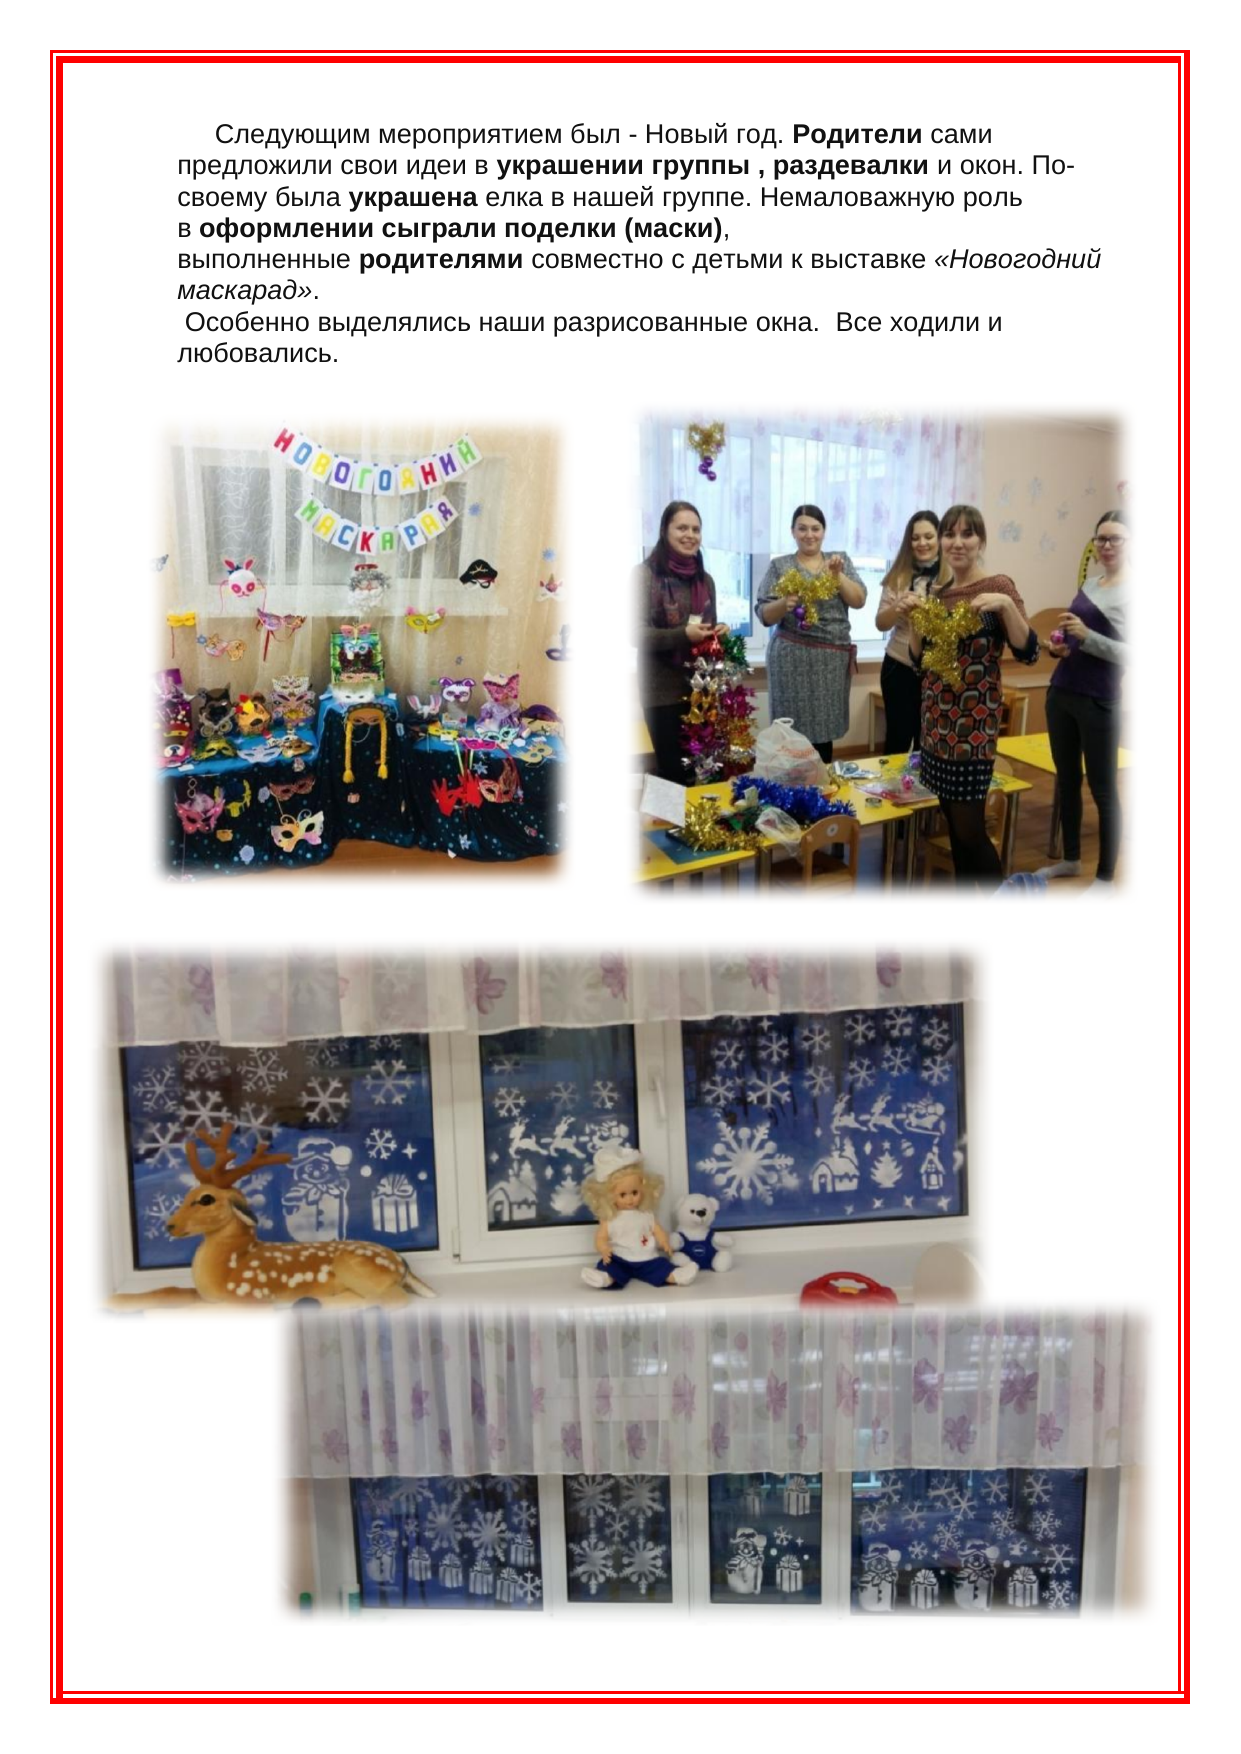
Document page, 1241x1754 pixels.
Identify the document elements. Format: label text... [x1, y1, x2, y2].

text Особенно выделялись наши разрисованные окна. Все ходили и любовались. [177, 306, 1152, 368]
picture [117, 967, 964, 1294]
picture [653, 428, 1109, 877]
picture [176, 439, 547, 863]
picture [301, 1326, 1132, 1597]
text Следующим мероприятием был - Новый год. Родители сами предложили свои идеи в украшении группы , раздевалки и окон. По- своему была украшена елка в нашей группе. Немаловажную роль в оформлении сыграли поделки (маски), выполненные родителями совместно с детьми к выставке «Новогодний маскарад». [177, 118, 1152, 306]
